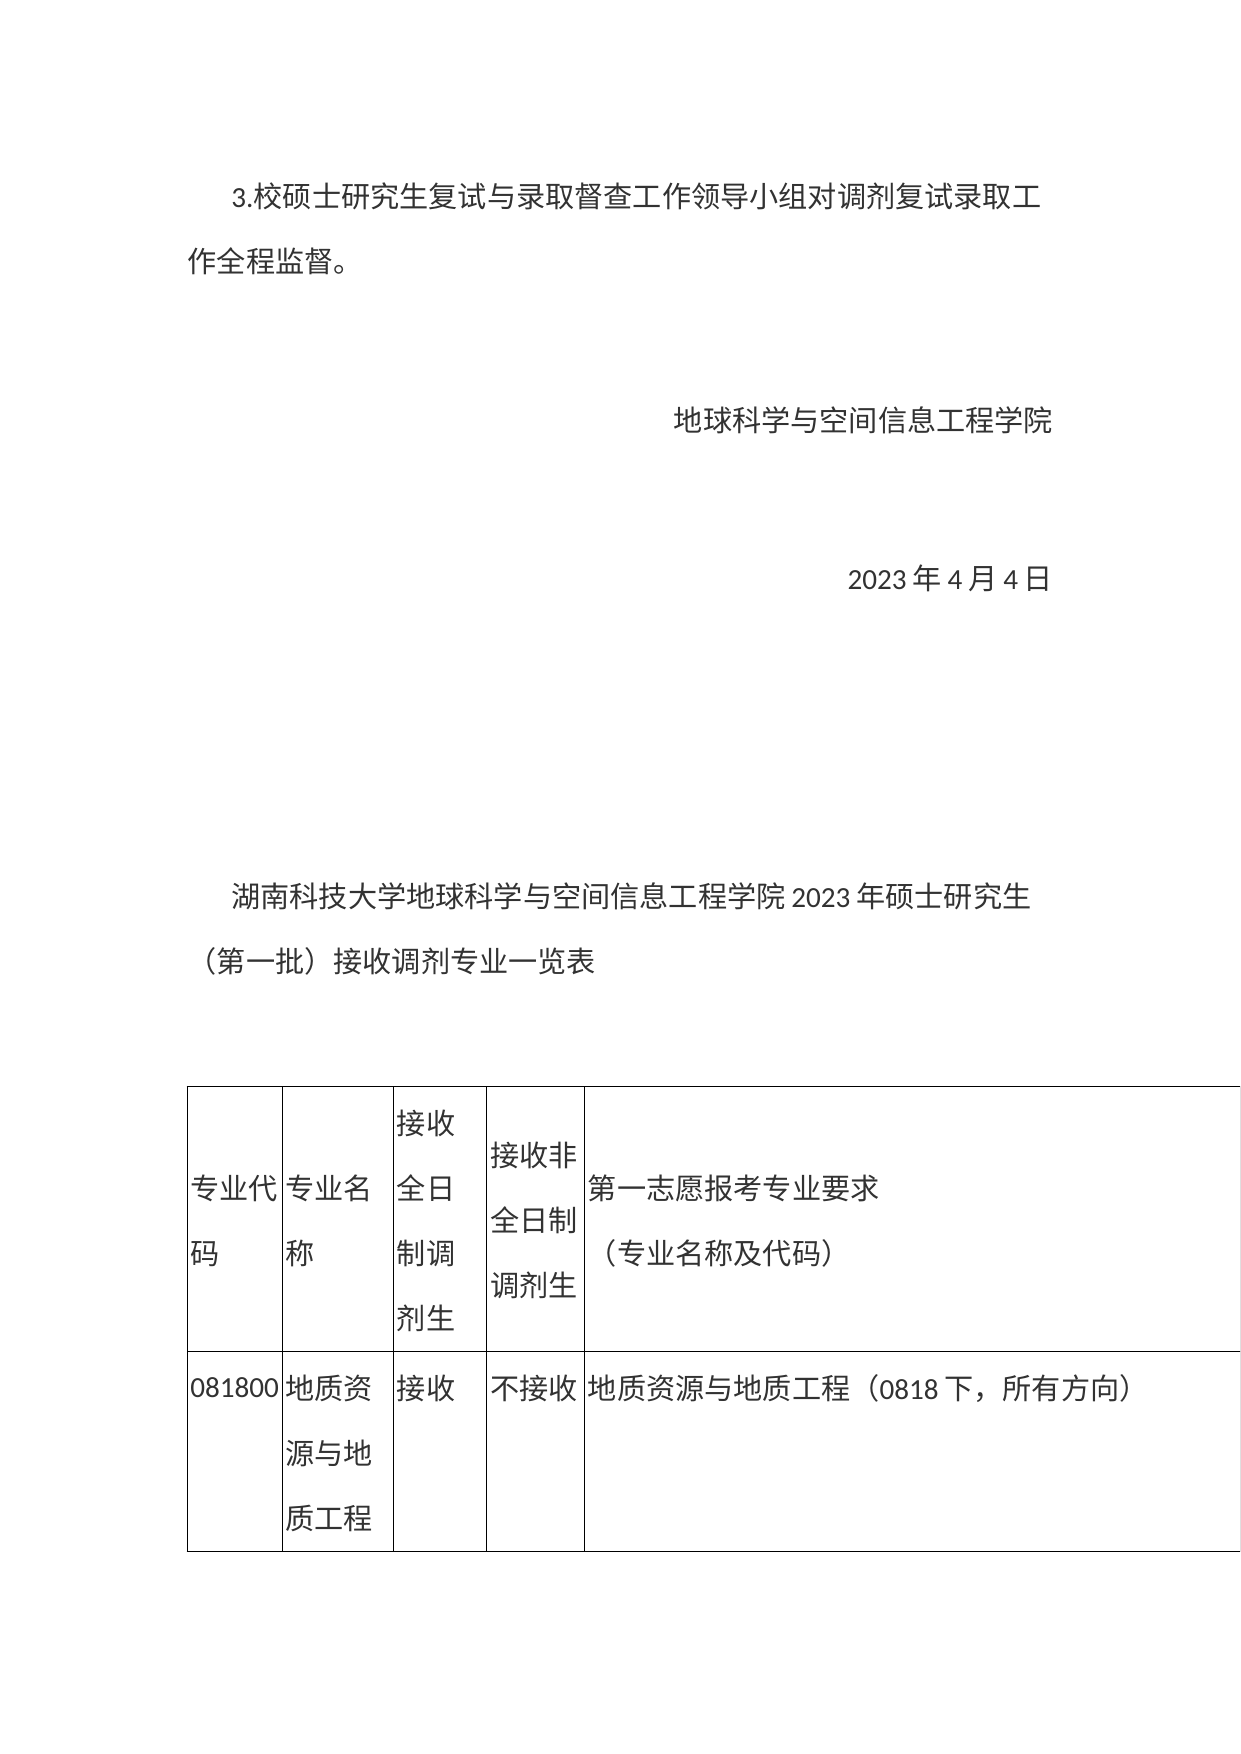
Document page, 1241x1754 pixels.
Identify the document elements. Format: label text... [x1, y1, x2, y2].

text 3.校硕士研究生复试与录取督查工作领导小组对调剂复试录取工作全程监督。 [187, 162, 1053, 292]
table_header 专业代码 [188, 1087, 282, 1351]
text 湖南科技大学地球科学与空间信息工程学院2023年硕士研究生（第一批）接收调剂专业一览表 [187, 862, 1053, 992]
table_cell 接收 [394, 1352, 486, 1551]
table_header 第一志愿报考专业要求 （专业名称及代码） [585, 1087, 1240, 1351]
table_cell 081800 [188, 1352, 282, 1551]
table_header 接收非全日制调剂生 [487, 1087, 584, 1351]
text 2023年4月4日 [187, 544, 1053, 609]
table_cell 不接收 [487, 1352, 584, 1551]
table_cell 地质资源与地质工程（0818下，所有方向） [585, 1352, 1240, 1551]
table_header 接收全日制调剂生 [394, 1087, 486, 1351]
text 地球科学与空间信息工程学院 [187, 386, 1053, 451]
table_cell 地质资源与地质工程 [283, 1352, 393, 1551]
table_header 专业名称 [283, 1087, 393, 1351]
